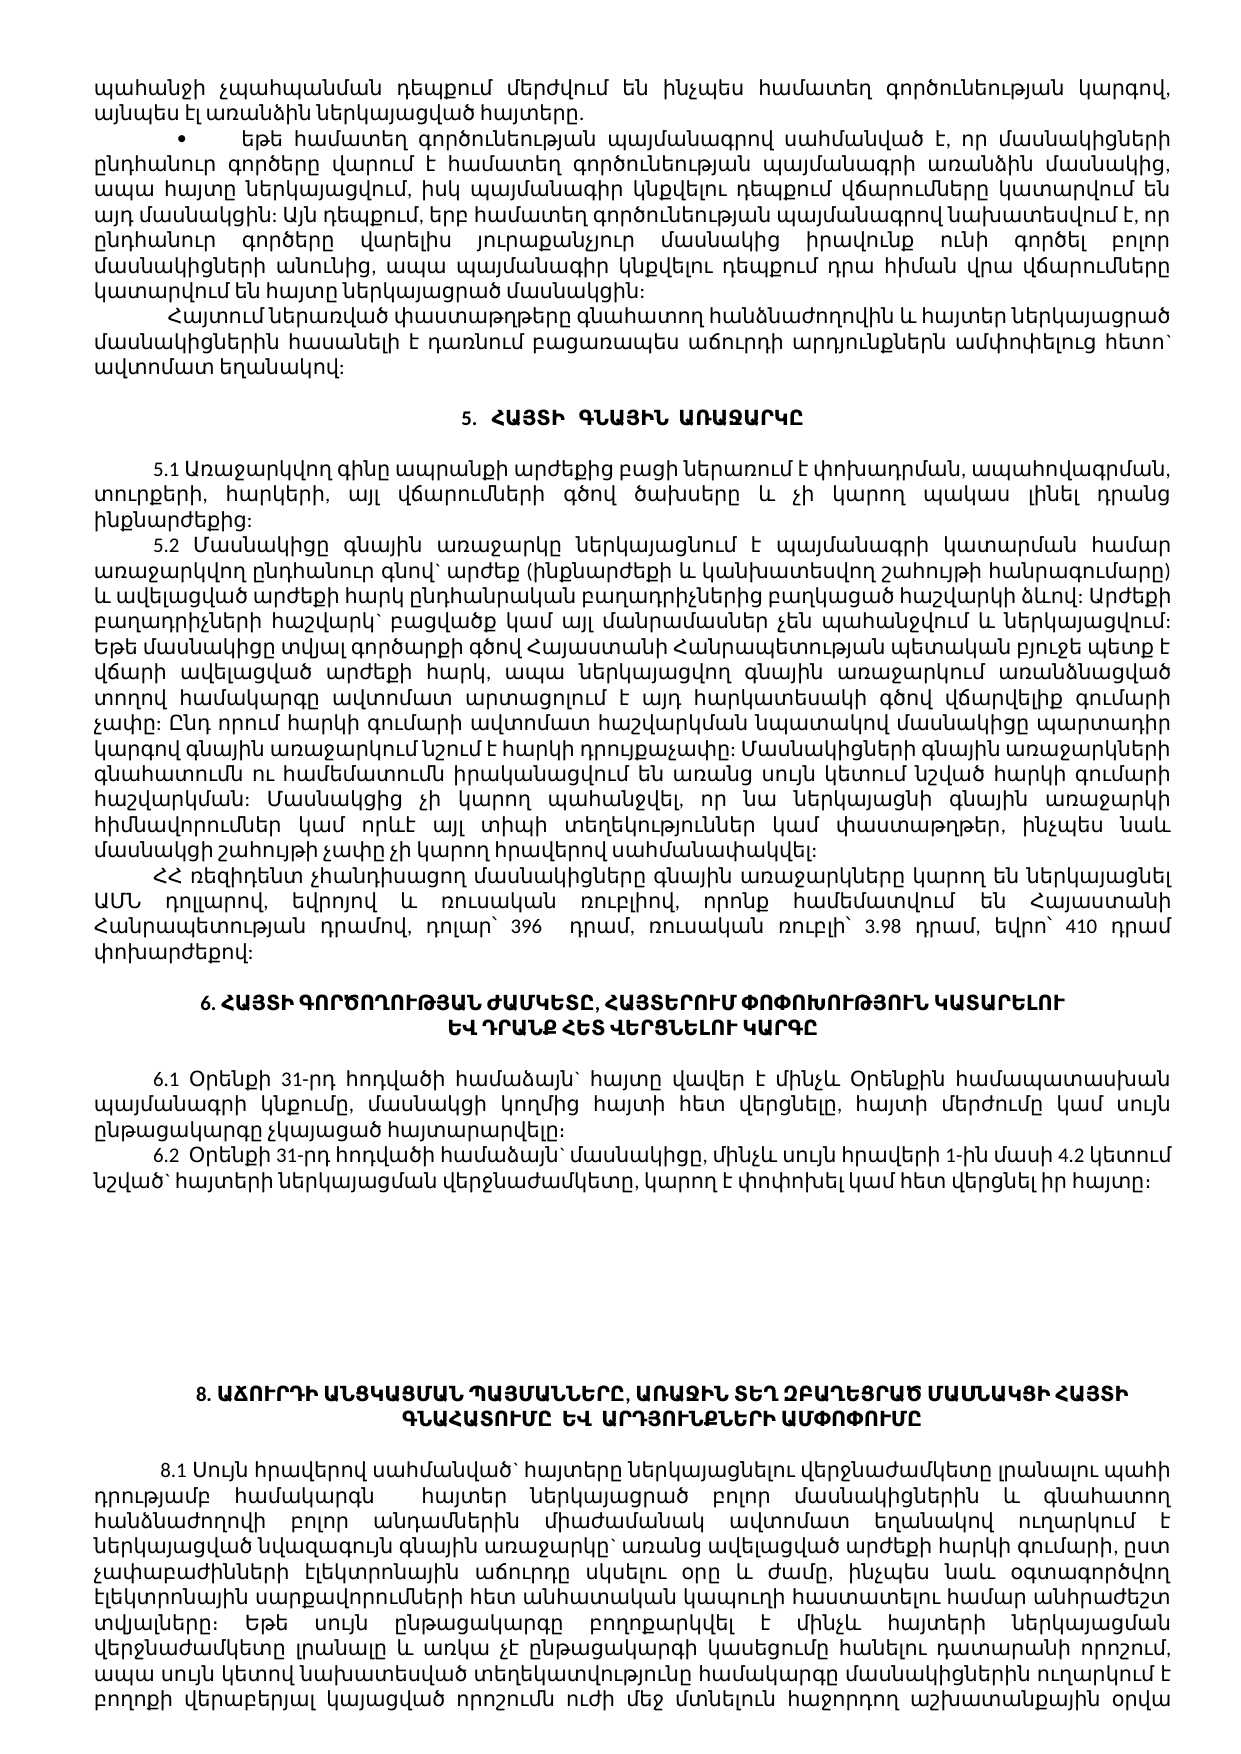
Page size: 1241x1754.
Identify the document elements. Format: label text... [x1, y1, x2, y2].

text ԵՎ ԴՐԱՆՔ ՀԵՏ ՎԵՐՑՆԵԼՈՒ ԿԱՐԳԸ [94, 1015, 1171, 1041]
text 6. ՀԱՅՏԻ ԳՈՐԾՈՂՈՒԹՅԱՆ ԺԱՄԿԵՏԸ, ՀԱՅՏԵՐՈՒՄ ՓՈՓՈԽՈՒԹՅՈՒՆ ԿԱՏԱՐԵԼՈՒ [94, 990, 1171, 1015]
text 6.2 Օրենքի 31-րդ հոդվածի համաձայն` մասնակիցը, մինչև սույն հրավերի 1-ին մասի 4.2 կետում նշված` հայտերի ներկայացման վերջնաժամկետը, կարող է փոփոխել կամ հետ վերցնել իր հայտը։ [94, 1142, 1171, 1193]
list եթե համատեղ գործունեության պայմանագրով սահմանված է, որ մասնակիցների ընդհանուր գործերը վարում է համատեղ գործունեության պայմանագրի առանձին մասնակից, ապա հայտը ներկայացվում, իսկ պայմանագիր կնքվելու դեպքում վճարումները կատարվում են այդ մասնակցին: Այն դեպքում, երբ համատեղ գործունեության պայմանագրով նախատեսվում է, որ ընդհանուր գործերը վարելիս յուրաքանչյուր մասնակից իրավունք ունի գործել բոլոր մասնակիցների անունից, ապա պայմանագիր կնքվելու դեպքում դրա հիման վրա վճարումները կատարվում են հայտը ներկայացրած մասնակցին: [94, 126, 1171, 304]
text 5.1 Առաջարկվող գինը ապրանքի արժեքից բացի ներառում է փոխադրման, ապահովագրման, տուրքերի, հարկերի, այլ վճարումների գծով ծախսերը և չի կարող պակաս լինել դրանց ինքնարժեքից: [94, 456, 1171, 532]
text ՀՀ ռեզիդենտ չհանդիսացող մասնակիցները գնային առաջարկները կարող են ներկայացնել ԱՄՆ դոլլարով, եվրոյով և ռուսական ռուբլիով, որոնք համեմատվում են Հայաստանի Հանրապետության դրամով, դոլար՝ 396 դրամ, ռուսական ռուբլի՝ 3.98 դրամ, եվրո՝ 410 դրամ փոխարժեքով: [94, 863, 1171, 964]
text ԳՆԱՀԱՏՈՒՄԸ ԵՎ ԱՐԴՅՈՒՆՔՆԵՐԻ ԱՄՓՈՓՈՒՄԸ [94, 1407, 1171, 1432]
text 5. ՀԱՅՏԻ ԳՆԱՅԻՆ ԱՌԱՋԱՐԿԸ [94, 405, 1171, 431]
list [94, 75, 1171, 126]
text 6.1 Օրենքի 31-րդ հոդվածի համաձայն` հայտը վավեր է մինչև Օրենքին համապատասխան պայմանագրի կնքումը, մասնակցի կողմից հայտի հետ վերցնելը, հայտի մերժումը կամ սույն ընթացակարգը չկայացած հայտարարվելը։ [94, 1066, 1171, 1142]
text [94, 1457, 1171, 1712]
text Հայտում ներառված փաստաթղթերը գնահատող հանձնաժողովին և հայտեր ներկայացրած մասնակիցներին հասանելի է դառնում բացառապես աճուրդի արդյունքներն ամփոփելուց հետո` ավտոմատ եղանակով: [94, 304, 1171, 380]
text 8. ԱՃՈՒՐԴԻ ԱՆՑԿԱՑՄԱՆ ՊԱՅՄԱՆՆԵՐԸ, ԱՌԱՋԻՆ ՏԵՂ ԶԲԱՂԵՑՐԱԾ ՄԱՍՆԱԿՑԻ ՀԱՅՏԻ [94, 1381, 1171, 1407]
text 5.2 Մասնակիցը գնային առաջարկը ներկայացնում է պայմանագրի կատարման համար առաջարկվող ընդհանուր գնով` արժեք (ինքնարժեքի և կանխատեսվող շահույթի հանրագումարը) և ավելացված արժեքի հարկ ընդհանրական բաղադրիչներից բաղկացած հաշվարկի ձևով: Արժեքի բաղադրիչների հաշվարկ` բացվածք կամ այլ մանրամասներ չեն պահանջվում և ներկայացվում: Եթե մասնակիցը տվյալ գործարքի գծով Հայաստանի Հանրապետության պետական բյուջե պետք է վճարի ավելացված արժեքի հարկ, ապա ներկայացվող գնային առաջարկում առանձնացված տողով համակարգը ավտոմատ արտացոլում է այդ հարկատեսակի գծով վճարվելիք գումարի չափը: Ընդ որում հարկի գումարի ավտոմատ հաշվարկման նպատակով մասնակիցը պարտադիր կարգով գնային առաջարկում նշում է հարկի դրույքաչափը: Մասնակիցների գնային առաջարկների գնահատումն ու համեմատումն իրականացվում են առանց սույն կետում նշված հարկի գումարի հաշվարկման: Մասնակցից չի կարող պահանջվել, որ նա ներկայացնի գնային առաջարկի հիմնավորումներ կամ որևէ այլ տիպի տեղեկություններ կամ փաստաթղթեր, ինչպես նաև մասնակցի շահույթի չափը չի կարող հրավերով սահմանափակվել: [94, 532, 1171, 863]
